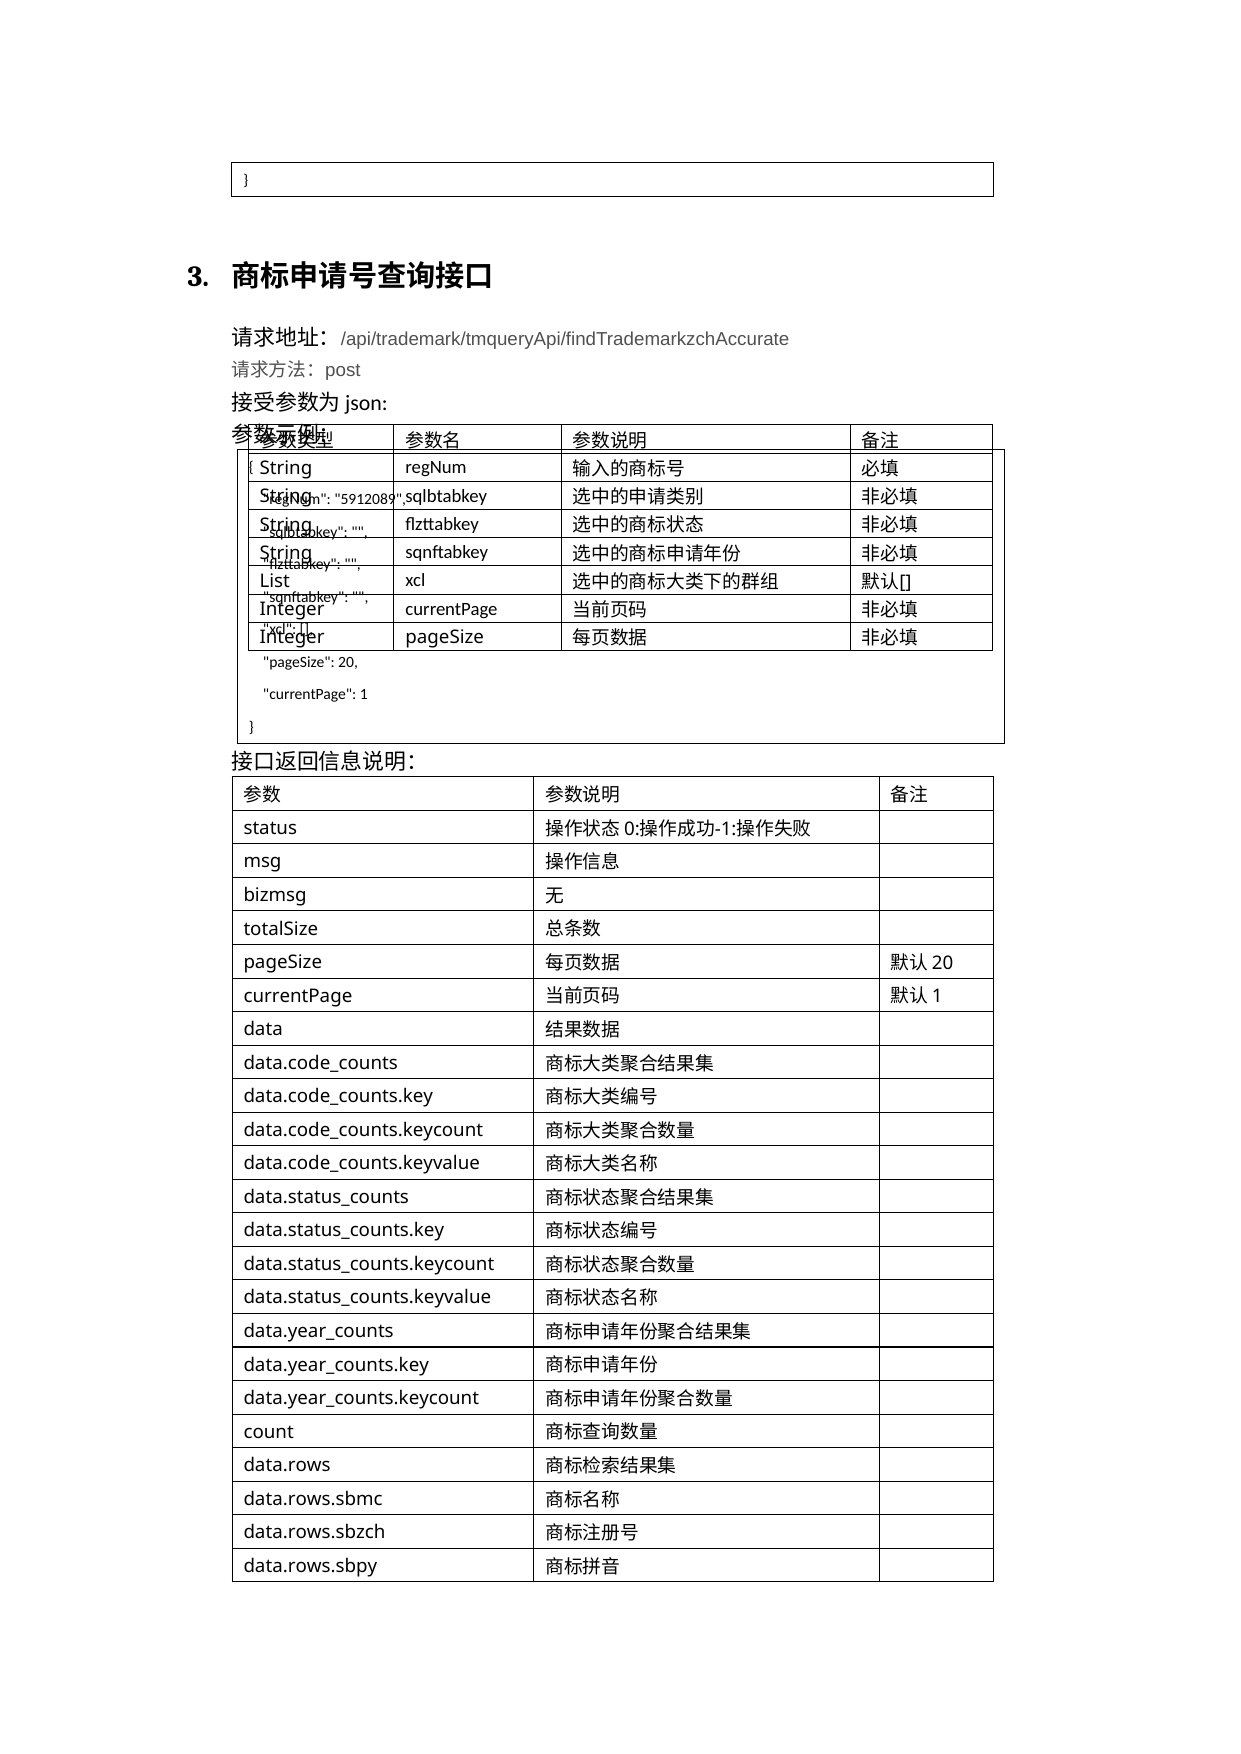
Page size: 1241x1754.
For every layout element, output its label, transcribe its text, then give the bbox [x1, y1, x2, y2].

table_cell data.code_counts.key [233, 1079, 533, 1112]
table_cell 默认20 [880, 945, 993, 977]
table_cell msg [233, 844, 533, 877]
table_cell regNum [394, 454, 561, 481]
table_cell 商标申请年份 [534, 1348, 879, 1380]
table_cell 默认1 [880, 979, 993, 1011]
table_cell sqnftabkey [394, 538, 561, 565]
table_cell [880, 1448, 993, 1481]
table_cell 操作状态0:操作成功-1:操作失败 [534, 811, 879, 843]
table_header 参数类型 [249, 425, 393, 452]
table_cell String [249, 510, 393, 537]
table_cell String [249, 538, 393, 565]
table_cell currentPage [233, 979, 533, 1011]
table_cell [880, 911, 993, 944]
table_cell [880, 1280, 993, 1313]
table_cell [880, 1113, 993, 1145]
table_cell [880, 844, 993, 877]
table_cell [880, 878, 993, 910]
table_header 参数名 [394, 425, 561, 452]
table_header 备注 [880, 777, 993, 810]
table_cell 操作信息 [534, 844, 879, 877]
table_cell data.code_counts.keycount [233, 1113, 533, 1145]
table_cell 结果数据 [534, 1012, 879, 1044]
table_cell pageSize [233, 945, 533, 977]
table_cell 商标状态聚合数量 [534, 1247, 879, 1279]
table_cell data.status_counts.keyvalue [233, 1280, 533, 1313]
table_cell [880, 1381, 993, 1413]
text 参数示例： [187, 417, 1053, 449]
table_cell totalSize [233, 911, 533, 944]
table_cell data.code_counts.keyvalue [233, 1146, 533, 1179]
table_cell [880, 1213, 993, 1246]
table_cell data.status_counts.key [233, 1213, 533, 1246]
table_cell [880, 1314, 993, 1346]
table_cell count [233, 1415, 533, 1447]
table_cell [880, 1415, 993, 1447]
table_cell 商标查询数量 [534, 1415, 879, 1447]
table_cell 每页数据 [534, 945, 879, 977]
table_cell 商标大类编号 [534, 1079, 879, 1112]
table_cell data.rows [233, 1448, 533, 1481]
table_cell 商标检索结果集 [534, 1448, 879, 1481]
table_cell [880, 1482, 993, 1514]
table_cell [880, 1180, 993, 1212]
table_cell 商标名称 [534, 1482, 879, 1514]
table_cell 非必填 [851, 623, 992, 650]
table_header 参数说明 [562, 425, 850, 452]
text 请求方法：post [231, 352, 1053, 384]
table_cell data.rows.sbzch [233, 1515, 533, 1548]
table_cell Integer [249, 595, 393, 622]
text 请求地址：/api/trademark/tmqueryApi/findTrademarkzchAccurate [231, 319, 1053, 352]
text 接受参数为json: [231, 384, 1053, 417]
table_cell 商标申请年份聚合数量 [534, 1381, 879, 1413]
table_cell bizmsg [233, 878, 533, 910]
table_cell String [249, 482, 393, 509]
table_cell 商标拼音 [534, 1549, 879, 1581]
table_cell flzttabkey [394, 510, 561, 537]
table_cell data [233, 1012, 533, 1044]
text 接口返回信息说明： [187, 744, 1053, 776]
table_cell 每页数据 [562, 623, 850, 650]
table_cell Integer [249, 623, 393, 650]
table_cell 非必填 [851, 510, 992, 537]
table_cell status [233, 811, 533, 843]
table_cell 总条数 [534, 911, 879, 944]
table_cell data.rows.sbmc [233, 1482, 533, 1514]
table_cell pageSize [394, 623, 561, 650]
table_cell 非必填 [851, 538, 992, 565]
table_cell 非必填 [851, 595, 992, 622]
table_cell List [249, 566, 393, 594]
table_cell 商标大类聚合数量 [534, 1113, 879, 1145]
table_cell 选中的商标申请年份 [562, 538, 850, 565]
table_cell [880, 1348, 993, 1380]
table_cell [880, 811, 993, 843]
table_header 备注 [851, 425, 992, 452]
table_cell data.code_counts [233, 1046, 533, 1078]
table_cell data.rows.sbpy [233, 1549, 533, 1581]
table_cell [880, 1549, 993, 1581]
table_header 参数说明 [534, 777, 879, 810]
table_cell data.year_counts.key [233, 1348, 533, 1380]
table_cell String [249, 454, 393, 481]
table_cell 商标大类聚合结果集 [534, 1046, 879, 1078]
table_cell 商标注册号 [534, 1515, 879, 1548]
table_cell 商标状态聚合结果集 [534, 1180, 879, 1212]
table_cell currentPage [394, 595, 561, 622]
table_header 参数 [233, 777, 533, 810]
table_cell [880, 1012, 993, 1044]
table_cell 输入的商标号 [562, 454, 850, 481]
table_cell 当前页码 [562, 595, 850, 622]
table_cell [880, 1046, 993, 1078]
table_cell [880, 1247, 993, 1279]
table_cell [880, 1079, 993, 1112]
subtitle 商标申请号查询接口 [187, 242, 1053, 307]
table_cell data.status_counts.keycount [233, 1247, 533, 1279]
table_cell 必填 [851, 454, 992, 481]
table_cell 当前页码 [534, 979, 879, 1011]
table_cell data.year_counts [233, 1314, 533, 1346]
table_cell 非必填 [851, 482, 992, 509]
table_cell 无 [534, 878, 879, 910]
table_cell [880, 1515, 993, 1548]
table_cell 选中的商标大类下的群组 [562, 566, 850, 594]
table_cell 商标状态名称 [534, 1280, 879, 1313]
table_cell data.year_counts.keycount [233, 1381, 533, 1413]
table_cell [880, 1146, 993, 1179]
table_cell 默认[] [851, 566, 992, 594]
table_cell 商标状态编号 [534, 1213, 879, 1246]
table_cell 选中的商标状态 [562, 510, 850, 537]
table_cell 选中的申请类别 [562, 482, 850, 509]
table_cell 商标大类名称 [534, 1146, 879, 1179]
table_cell 商标申请年份聚合结果集 [534, 1314, 879, 1346]
table_cell data.status_counts [233, 1180, 533, 1212]
table_header { "regNum": "5912089", "sqlbtabkey": "", "flzttabkey": "", "sqnftabkey": "", "xcl": [], "pageSize": 20, "currentPage": 1 } [238, 450, 1004, 743]
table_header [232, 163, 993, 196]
table_cell xcl [394, 566, 561, 594]
table_cell sqlbtabkey [394, 482, 561, 509]
